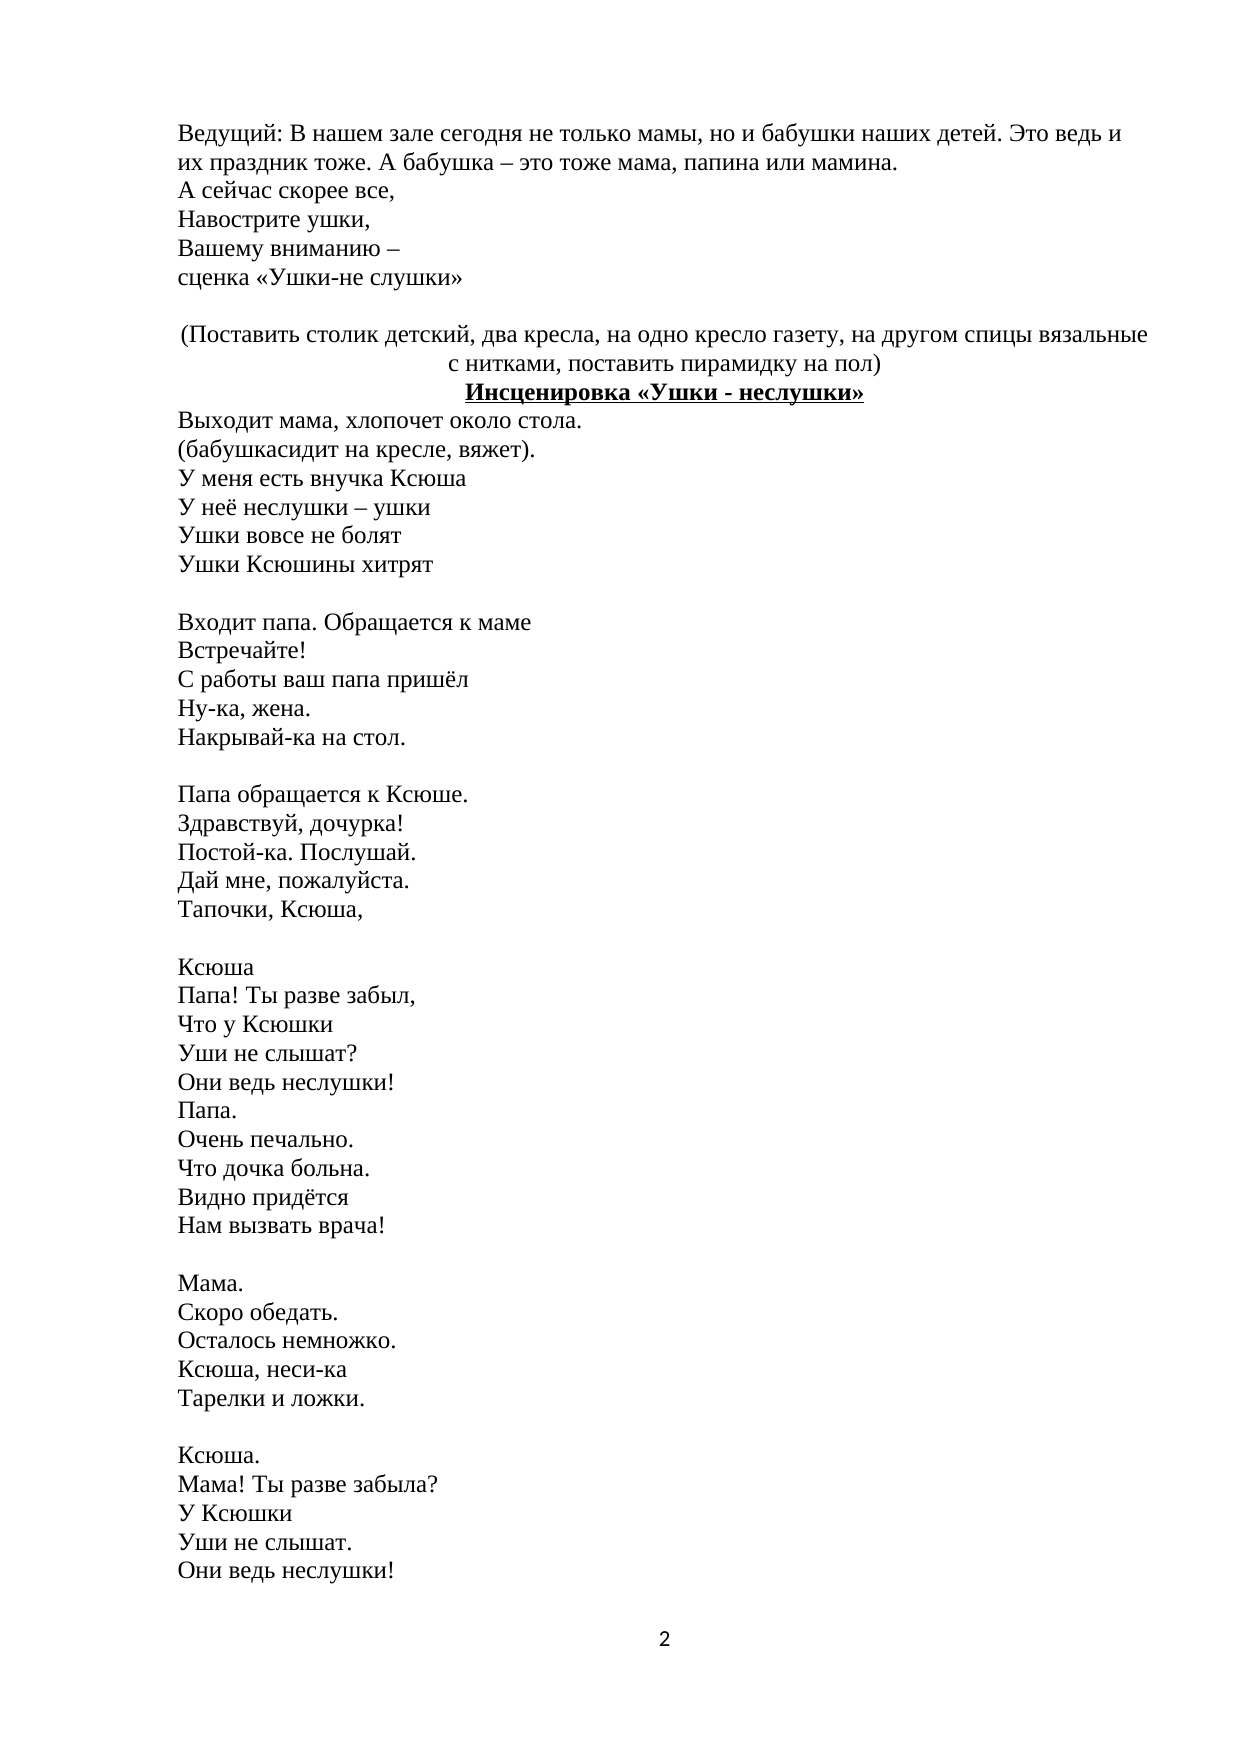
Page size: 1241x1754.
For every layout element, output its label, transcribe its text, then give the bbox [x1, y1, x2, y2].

text Вашему вниманию – [177, 233, 1152, 262]
text сценка «Ушки-не слушки» [177, 262, 1152, 291]
text Очень печально. [177, 1124, 1152, 1153]
text Что у Ксюшки [177, 1009, 1152, 1038]
text Тапочки, Ксюша, [177, 894, 1152, 923]
text Навострите ушки, [177, 204, 1152, 233]
text Видно придётся [177, 1182, 1152, 1211]
text У Ксюшки [177, 1498, 1152, 1527]
text С работы ваш папа пришёл [177, 664, 1152, 693]
text Они ведь неслушки! [177, 1556, 1152, 1584]
text Постой-ка. Послушай. [177, 837, 1152, 866]
text Ксюша, неси-ка [177, 1354, 1152, 1383]
text Нам вызвать врача! [177, 1211, 1152, 1239]
text А сейчас скорее все, [177, 176, 1152, 204]
text Инсценировка «Ушки - неслушки» [177, 377, 1152, 406]
text (Поставить столик детский, два кресла, на одно кресло газету, на другом спицы вязальные с нитками, поставить пирамидку на пол) [177, 319, 1152, 377]
text Скоро обедать. [177, 1297, 1152, 1326]
text Папа! Ты разве забыл, [177, 981, 1152, 1009]
text Мама. [177, 1268, 1152, 1297]
text Папа обращается к Ксюше. [177, 779, 1152, 808]
text Уши не слышат. [177, 1527, 1152, 1556]
text Мама! Ты разве забыла? [177, 1469, 1152, 1498]
text У неё неслушки – ушки [177, 492, 1152, 521]
text У меня есть внучка Ксюша [177, 463, 1152, 492]
text Входит папа. Обращается к маме [177, 607, 1152, 636]
text Ксюша [177, 952, 1152, 981]
text Уши не слышат? [177, 1038, 1152, 1067]
text Ведущий: В нашем зале сегодня не только мамы, но и бабушки наших детей. Это ведь и их праздник тоже. А бабушка – это тоже мама, папина или мамина. [177, 118, 1152, 176]
text Папа. [177, 1096, 1152, 1124]
text Осталось немножко. [177, 1326, 1152, 1354]
text Дай мне, пожалуйста. [177, 866, 1152, 894]
text Они ведь неслушки! [177, 1067, 1152, 1096]
text Накрывай-ка на стол. [177, 722, 1152, 751]
text Ну-ка, жена. [177, 693, 1152, 722]
text (бабушкасидит на кресле, вяжет). [177, 434, 1152, 463]
text Тарелки и ложки. [177, 1383, 1152, 1412]
text Ксюша. [177, 1441, 1152, 1469]
text Ушки вовсе не болят [177, 521, 1152, 549]
text Выходит мама, хлопочет около стола. [177, 406, 1152, 434]
text Что дочка больна. [177, 1153, 1152, 1182]
text Здравствуй, дочурка! [177, 808, 1152, 837]
text Ушки Ксюшины хитрят [177, 549, 1152, 578]
text Встречайте! [177, 636, 1152, 664]
